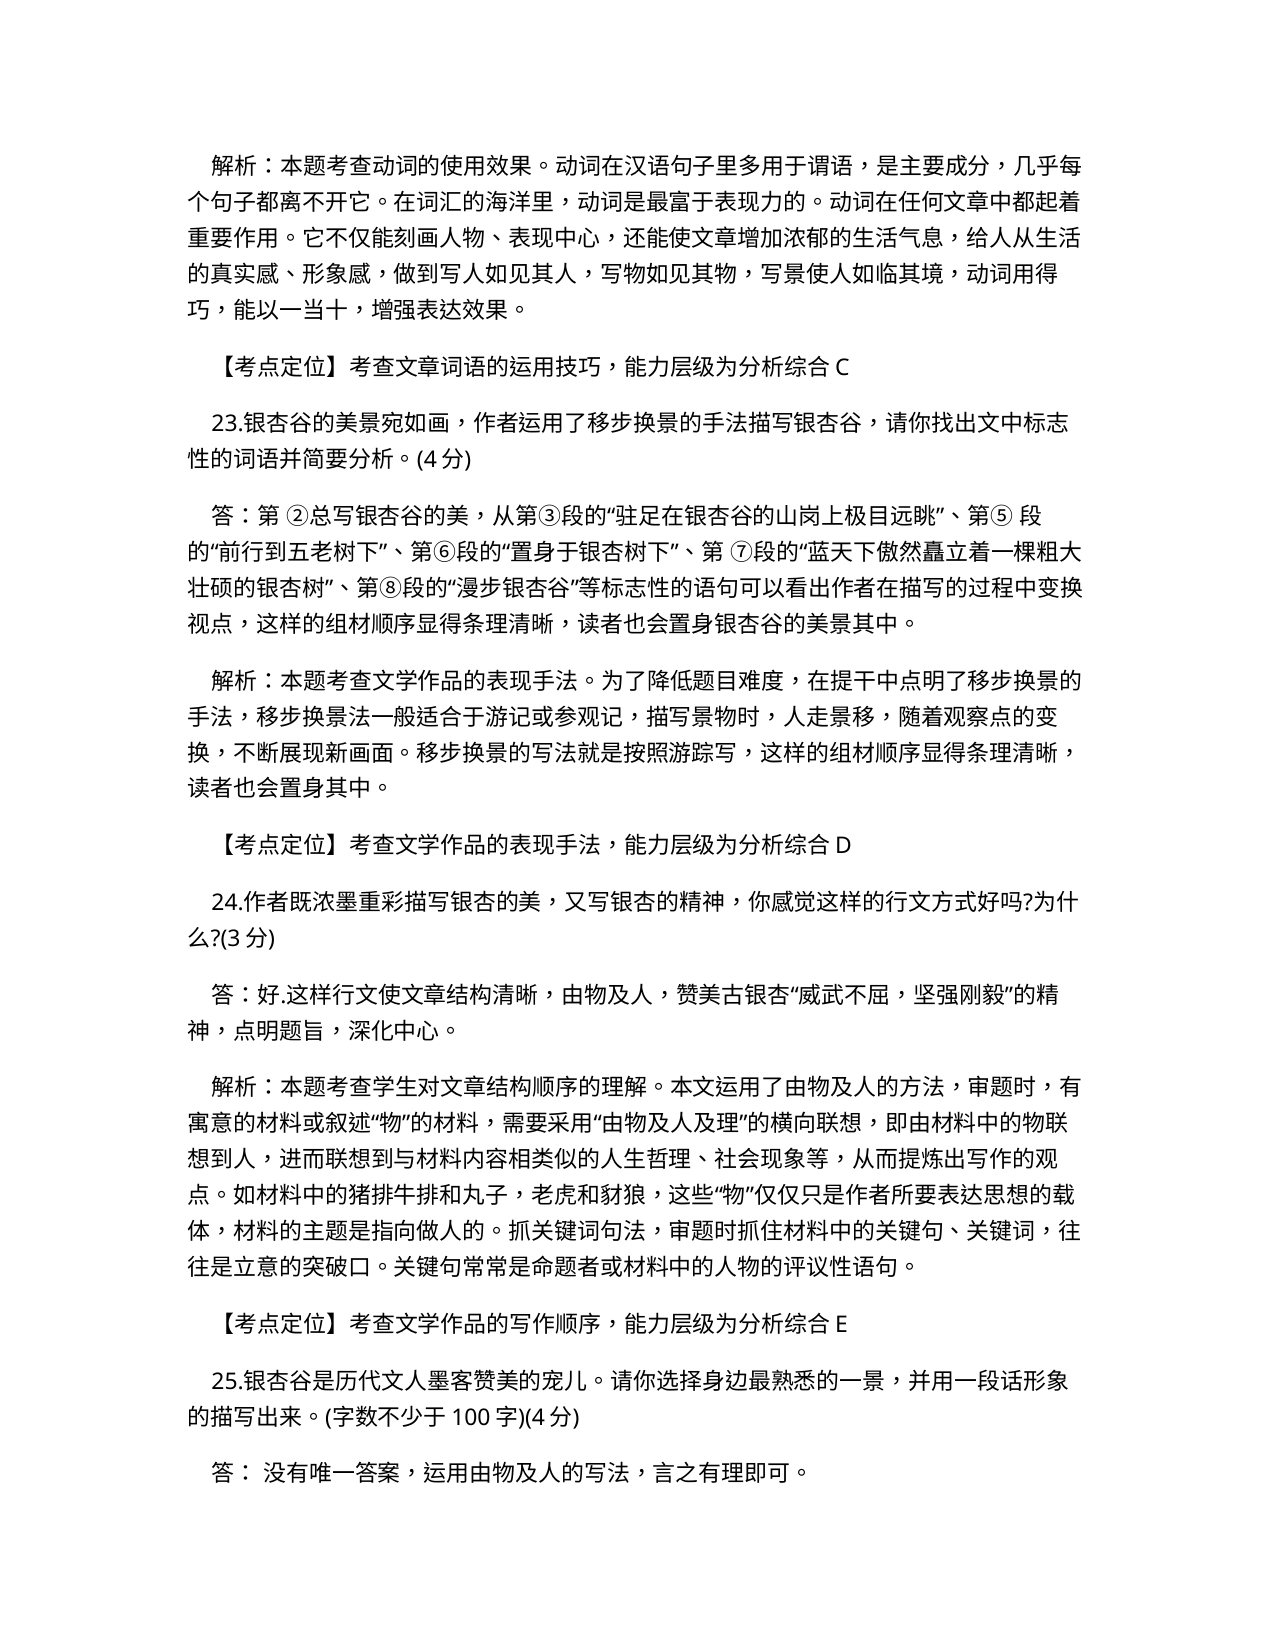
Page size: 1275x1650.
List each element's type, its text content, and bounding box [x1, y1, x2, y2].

text 23.银杏谷的美景宛如画，作者运用了移步换景的手法描写银杏谷，请你找出文中标志性的词语并简要分析。(4分) [187, 407, 1087, 474]
text 答：第 ②总写银杏谷的美，从第③段的“驻足在银杏谷的山岗上极目远眺”、第⑤ 段的“前行到五老树下”、第⑥段的“置身于银杏树下”、第 ⑦段的“蓝天下傲然矗立着一棵粗大壮硕的银杏树”、第⑧段的“漫步银杏谷”等标志性的语句可以看出作者在描写的过程中变换视点，这样的组材顺序显得条理清晰，读者也会置身银杏谷的美景其中。 [187, 500, 1087, 639]
text 【考点定位】考查文学作品的表现手法，能力层级为分析综合D [187, 829, 1087, 860]
text 24.作者既浓墨重彩描写银杏的美，又写银杏的精神，你感觉这样的行文方式好吗?为什么?(3分) [187, 886, 1087, 953]
text 解析：本题考查文学作品的表现手法。为了降低题目难度，在提干中点明了移步换景的手法，移步换景法一般适合于游记或参观记，描写景物时，人走景移，随着观察点的变换，不断展现新画面。移步换景的写法就是按照游踪写，这样的组材顺序显得条理清晰，读者也会置身其中。 [187, 664, 1087, 804]
text 25.银杏谷是历代文人墨客赞美的宠儿。请你选择身边最熟悉的一景，并用一段话形象的描写出来。(字数不少于100字)(4分) [187, 1364, 1087, 1432]
text 答：好.这样行文使文章结构清晰，由物及人，赞美古银杏“威武不屈，坚强刚毅”的精神，点明题旨，深化中心。 [187, 979, 1087, 1046]
text 答： 没有唯一答案，运用由物及人的写法，言之有理即可。 [187, 1457, 1087, 1488]
text 解析：本题考查动词的使用效果。动词在汉语句子里多用于谓语，是主要成分，几乎每个句子都离不开它。在词汇的海洋里，动词是最富于表现力的。动词在任何文章中都起着重要作用。它不仅能刻画人物、表现中心，还能使文章增加浓郁的生活气息，给人从生活的真实感、形象感，做到写人如见其人，写物如见其物，写景使人如临其境，动词用得巧，能以一当十，增强表达效果。 [187, 150, 1087, 325]
text 解析：本题考查学生对文章结构顺序的理解。本文运用了由物及人的方法，审题时，有寓意的材料或叙述“物”的材料，需要采用“由物及人及理”的横向联想，即由材料中的物联想到人，进而联想到与材料内容相类似的人生哲理、社会现象等，从而提炼出写作的观点。如材料中的猪排牛排和丸子，老虎和豺狼，这些“物”仅仅只是作者所要表达思想的载体，材料的主题是指向做人的。抓关键词句法，审题时抓住材料中的关键句、关键词，往往是立意的突破口。关键句常常是命题者或材料中的人物的评议性语句。 [187, 1071, 1087, 1282]
text 【考点定位】考查文学作品的写作顺序，能力层级为分析综合E [187, 1308, 1087, 1339]
text 【考点定位】考查文章词语的运用技巧，能力层级为分析综合C [187, 351, 1087, 382]
